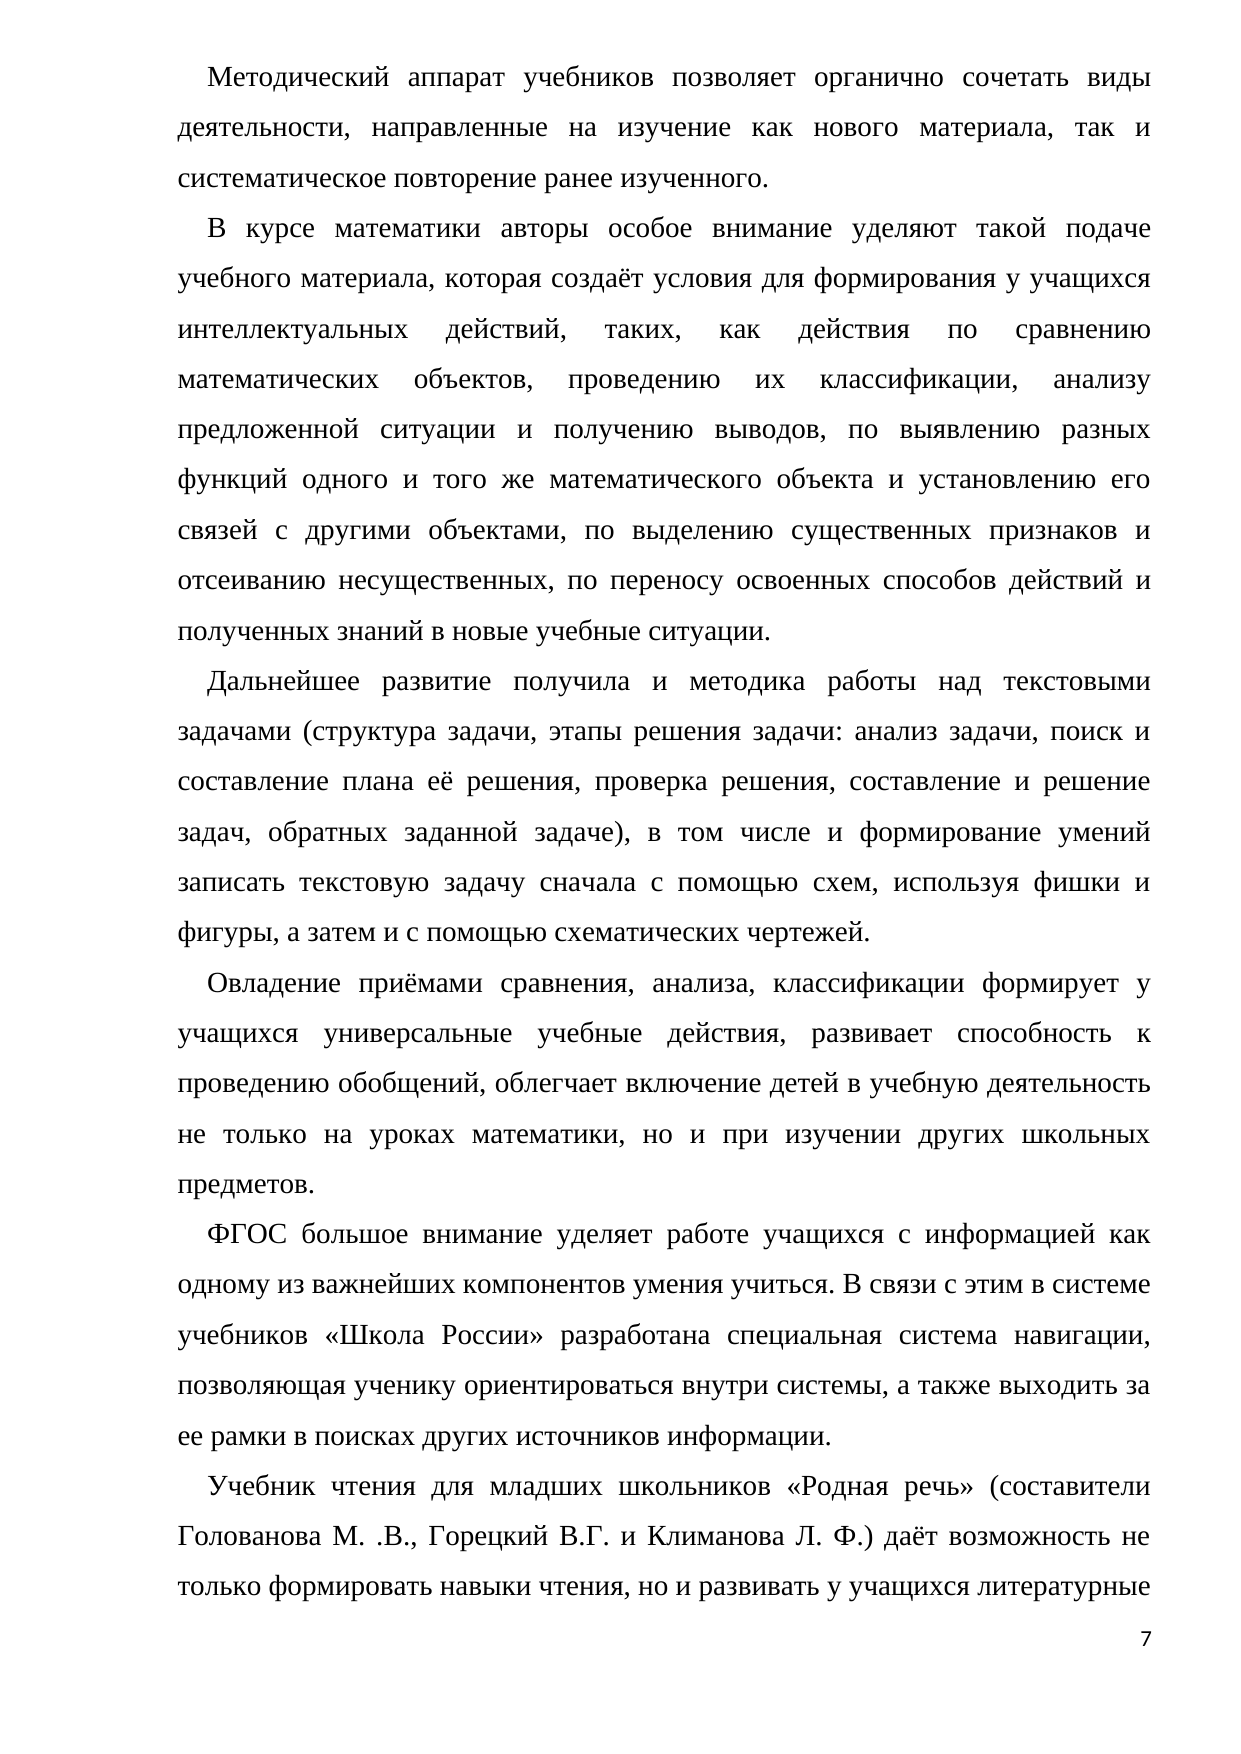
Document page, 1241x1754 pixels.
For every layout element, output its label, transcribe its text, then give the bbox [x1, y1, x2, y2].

text Методический аппарат учебников позволяет органично сочетать виды деятельности, направленные на изучение как нового материала, так и систематическое повто­рение ранее изученного. [177, 59, 1152, 193]
text ФГОС большое внимание уделяет работе учащихся с информацией как одному из важнейших компонентов умения учиться. В связи с этим в системе учебников «Школа России» разработана специальная система навигации, позволяющая ученику ориентироваться внутри системы, а также выходить за ее рамки в поисках других источников информации. [177, 1216, 1152, 1451]
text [177, 1468, 1152, 1602]
text В курсе математики авторы особое внимание уделяют такой подаче учебного материала, которая создаёт условия для формирования у учащихся интеллектуальных действий, таких, как действия по сравнению математических объектов, проведению их классификации, анализу предложенной ситуации и получению выводов, по выявлению разных функций одного и того же математического объекта и установлению его связей с другими объектами, по выделению существенных признаков и отсеиванию несущественных, по переносу освоенных способов действий и полученных знаний в новые учебные ситуации. [177, 210, 1152, 646]
text Дальнейшее развитие получила и методика работы над текстовыми задачами (структура задачи, этапы решения задачи: анализ задачи, поиск и составление плана её решения, проверка решения, составление и решение задач, обратных заданной задаче), в том числе и формирование умений записать текстовую задачу сначала с помощью схем, используя фишки и фигуры, а затем и с помощью схематических чертежей. [177, 663, 1152, 948]
text Овладение приёмами сравнения, анализа, классификации формирует у учащихся универсальные учебные действия, развивает способность к проведению обобщений, облегчает включение детей в учебную деятельность не только на уроках математики, но и при изучении других школьных предметов. [177, 965, 1152, 1199]
